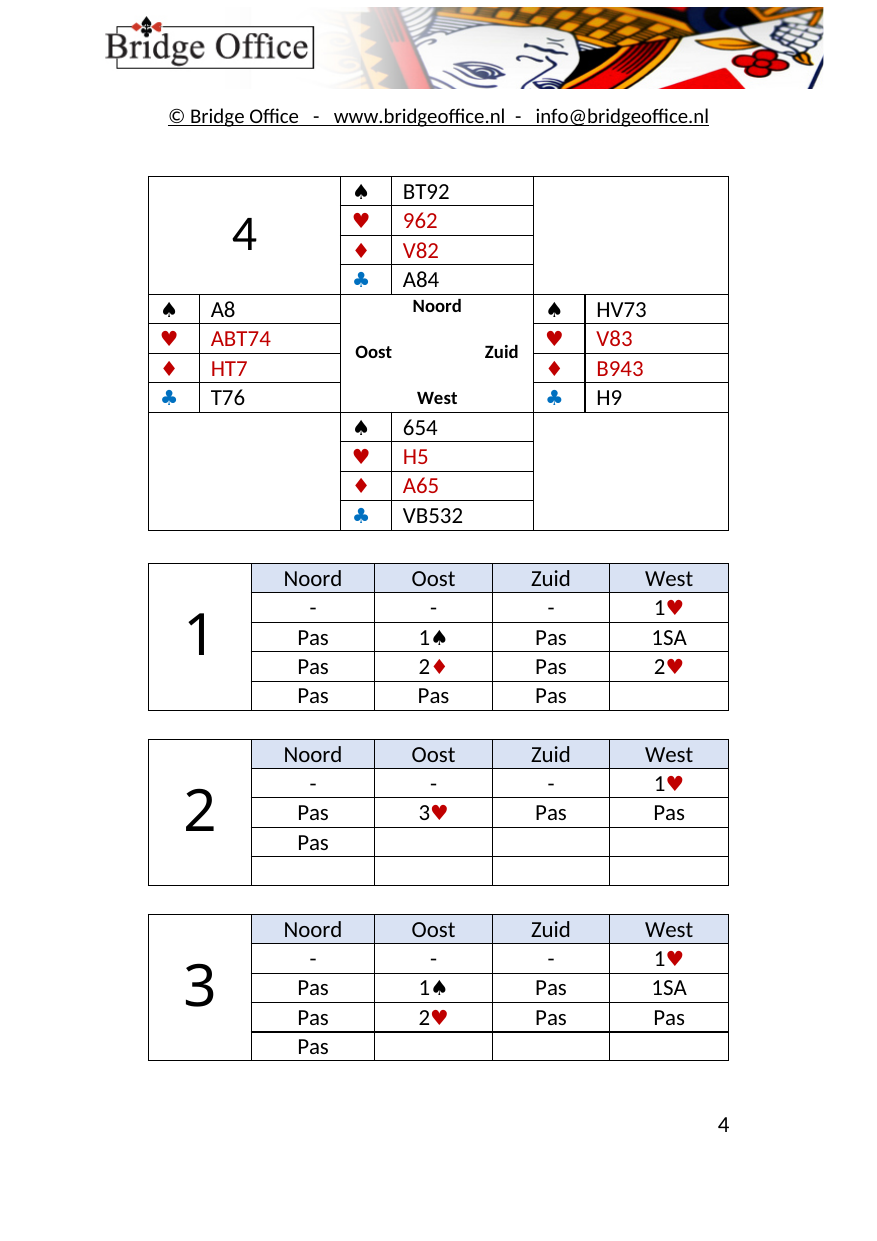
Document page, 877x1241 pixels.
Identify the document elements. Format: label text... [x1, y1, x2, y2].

table_cell 1♠ [375, 623, 492, 651]
table_header West [610, 564, 728, 592]
table_cell 962 [392, 206, 533, 235]
table_cell ABT74 [200, 324, 340, 353]
table_cell Pas [252, 974, 374, 1002]
table_cell [149, 1031, 251, 1060]
table_header Oost [375, 740, 492, 768]
table_cell 2 [149, 768, 251, 856]
table_cell Pas [493, 1003, 609, 1031]
table_cell T76 [200, 383, 340, 412]
table_header Oost [375, 564, 492, 592]
table_cell - [252, 769, 374, 797]
table_cell VB532 [392, 501, 533, 529]
table_header West [610, 915, 728, 943]
table_header [534, 177, 728, 294]
table_header [149, 564, 251, 592]
table_cell - [493, 944, 609, 972]
table_cell [252, 857, 374, 885]
table_cell - [493, 769, 609, 797]
table_header Zuid [493, 740, 609, 768]
table_cell - [252, 944, 374, 972]
table_cell 2♥ [375, 1003, 492, 1031]
table_cell A65 [392, 472, 533, 500]
table_cell [341, 265, 391, 294]
table_cell [375, 857, 492, 885]
table_cell 1♥ [610, 593, 728, 622]
table_cell [149, 354, 199, 382]
table_cell 3♥ [375, 798, 492, 827]
table_cell [493, 828, 609, 856]
table_cell - [375, 593, 492, 622]
table_cell Pas [493, 682, 609, 709]
table_cell 2♦ [375, 652, 492, 681]
table_cell H5 [392, 442, 533, 471]
table_cell Pas [252, 652, 374, 681]
table_cell [341, 413, 391, 441]
table_cell B943 [586, 354, 728, 382]
table_header [149, 915, 251, 943]
table_cell - [375, 769, 492, 797]
table_cell 1SA [610, 974, 728, 1002]
table_header Oost [375, 915, 492, 943]
table_header [149, 740, 251, 768]
table_cell [610, 857, 728, 885]
table_cell Noord Oost Zuid West [341, 295, 533, 412]
table_cell 1SA [610, 623, 728, 651]
table_cell [610, 682, 728, 709]
table_cell [493, 857, 609, 885]
table_cell [375, 1033, 492, 1060]
table_cell Pas [252, 828, 374, 856]
table_cell Pas [252, 1033, 374, 1060]
table_cell Pas [610, 1003, 728, 1031]
table_cell Pas [252, 1003, 374, 1031]
table_cell Pas [252, 682, 374, 709]
table_cell [610, 1033, 728, 1060]
table_cell [149, 295, 199, 323]
table_cell HV73 [586, 295, 728, 323]
table_header 4 [149, 177, 340, 294]
table_header Zuid [493, 915, 609, 943]
table_cell Pas [252, 798, 374, 827]
table_cell [534, 295, 584, 323]
table_cell Pas [493, 798, 609, 827]
table_cell [149, 856, 251, 885]
table_header BT92 [392, 177, 533, 205]
table_cell 1♠ [375, 974, 492, 1002]
table_header Noord [252, 564, 374, 592]
table_cell [493, 1033, 609, 1060]
table_cell A8 [200, 295, 340, 323]
table_cell [375, 828, 492, 856]
table_cell - [375, 944, 492, 972]
table_cell Pas [493, 974, 609, 1002]
table_cell [610, 828, 728, 856]
table_cell 1♥ [610, 944, 728, 972]
table_cell A84 [392, 265, 533, 294]
table_cell Pas [252, 623, 374, 651]
table_cell HT7 [200, 354, 340, 382]
table_cell Pas [375, 682, 492, 709]
table_cell H9 [586, 383, 728, 412]
table_header [341, 177, 391, 205]
table_cell - [493, 593, 609, 622]
table_cell [149, 324, 199, 353]
table_cell 2♥ [610, 652, 728, 681]
table_cell V82 [392, 236, 533, 264]
table_cell [534, 354, 584, 382]
table_cell Pas [610, 798, 728, 827]
table_cell [149, 383, 199, 412]
table_cell 654 [392, 413, 533, 441]
table_cell 1♥ [610, 769, 728, 797]
table_cell [534, 324, 584, 353]
table_header Noord [252, 915, 374, 943]
table_header Zuid [493, 564, 609, 592]
table_cell [341, 442, 391, 471]
table_cell [341, 206, 391, 235]
table_cell [534, 413, 728, 529]
table_cell [341, 472, 391, 500]
table_cell - [252, 593, 374, 622]
table_header Noord [252, 740, 374, 768]
table_cell V83 [586, 324, 728, 353]
table_cell 1 [149, 592, 251, 681]
table_cell [341, 236, 391, 264]
table_cell Pas [493, 623, 609, 651]
picture [78, 7, 824, 89]
table_cell [341, 501, 391, 529]
table_cell [149, 413, 340, 529]
table_cell [534, 383, 584, 412]
table_header West [610, 740, 728, 768]
table_cell [149, 681, 251, 709]
table_cell Pas [493, 652, 609, 681]
table_cell 3 [149, 943, 251, 1031]
